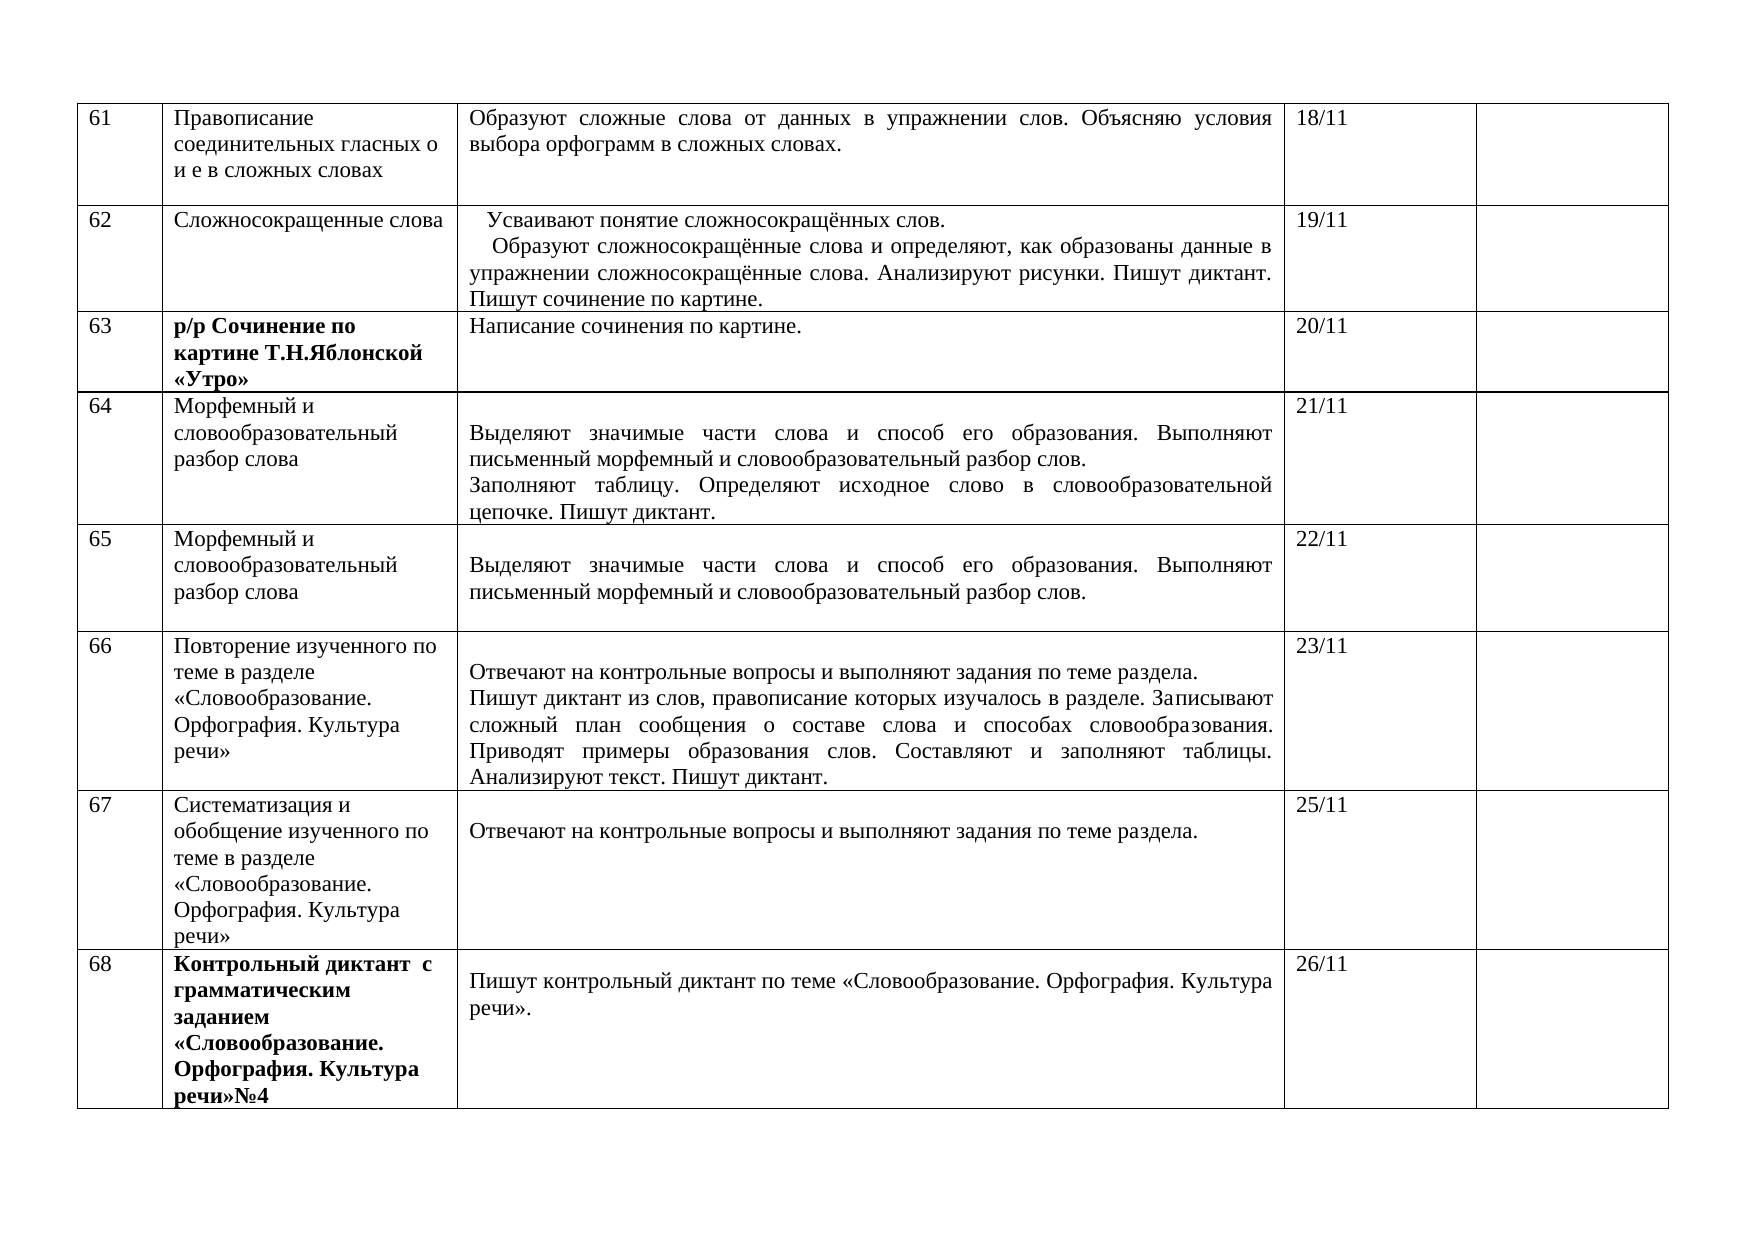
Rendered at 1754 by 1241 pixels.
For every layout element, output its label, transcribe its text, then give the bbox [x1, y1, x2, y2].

table_cell 21/11 [1285, 393, 1476, 524]
table_cell Написание сочинения по картине. [458, 312, 1284, 391]
table_cell Систематизация и обобщение изученного по теме в разделе «Словообразование. Орфография. Культура речи» [163, 791, 457, 949]
table_cell [1477, 525, 1668, 631]
table_cell Усваивают понятие сложносокращённых слов. Образуют сложносокращённые слова и определяют, как образованы данные в упражнении сложносокращённые слова. Анализируют рисунки. Пишут диктант. Пишут сочинение по картине. [458, 206, 1284, 311]
table_cell Выделяют значимые части слова и способ его образования. Выполняют письменный морфемный и словообразовательный разбор слов. [458, 525, 1284, 631]
table_cell 19/11 [1285, 206, 1476, 311]
table_cell 66 [78, 632, 162, 790]
table_cell [1477, 632, 1668, 790]
table_cell 68 [78, 950, 162, 1108]
table_cell 65 [78, 525, 162, 631]
table_cell [1477, 206, 1668, 311]
table_cell [1477, 104, 1668, 205]
table_cell р/р Сочинение по картине Т.Н.Яблонской «Утро» [163, 312, 457, 391]
table_cell Морфемный и словообразовательный разбор слова [163, 525, 457, 631]
table_cell Отвечают на контрольные вопросы и выполняют задания по теме раздела. Пишут диктант из слов, правописание которых изучалось в разделе. Записывают сложный план сообщения о составе слова и способах словообразования. Приводят примеры образования слов. Составляют и заполняют таблицы. Анализируют текст. Пишут диктант. [458, 632, 1284, 790]
table_cell 63 [78, 312, 162, 391]
table_cell Повторение изученного по теме в разделе «Словообразование. Орфография. Культура речи» [163, 632, 457, 790]
table_cell 22/11 [1285, 525, 1476, 631]
table_cell 18/11 [1285, 104, 1476, 205]
table_cell Правописание соединительных гласных о и е в сложных словах [163, 104, 457, 205]
table_cell Сложносокращенные слова [163, 206, 457, 311]
table_cell [1477, 312, 1668, 391]
table_cell Образуют сложные слова от данных в упражнении слов. Объясняю условия выбора орфограмм в сложных словах. [458, 104, 1284, 205]
table_cell 64 [78, 393, 162, 524]
table_cell Пишут контрольный диктант по теме «Словообразование. Орфография. Культура речи». [458, 950, 1284, 1108]
table_cell 25/11 [1285, 791, 1476, 949]
table_cell 26/11 [1285, 950, 1476, 1108]
table_cell 62 [78, 206, 162, 311]
table_cell 20/11 [1285, 312, 1476, 391]
table_cell Контрольный диктант с грамматическим заданием «Словообразование. Орфография. Культура речи»№4 [163, 950, 457, 1108]
table_cell [1477, 393, 1668, 524]
table_cell [1477, 950, 1668, 1108]
table_cell 67 [78, 791, 162, 949]
table_cell [1477, 791, 1668, 949]
table_cell Морфемный и словообразовательный разбор слова [163, 393, 457, 524]
table_cell 61 [78, 104, 162, 205]
table_cell Отвечают на контрольные вопросы и выполняют задания по теме раздела. [458, 791, 1284, 949]
table_cell 23/11 [1285, 632, 1476, 790]
table_cell Выделяют значимые части слова и способ его образования. Выполняют письменный морфемный и словообразовательный разбор слов. Заполняют таблицу. Определяют исходное слово в словообразовательной цепочке. Пишут диктант. [458, 393, 1284, 524]
